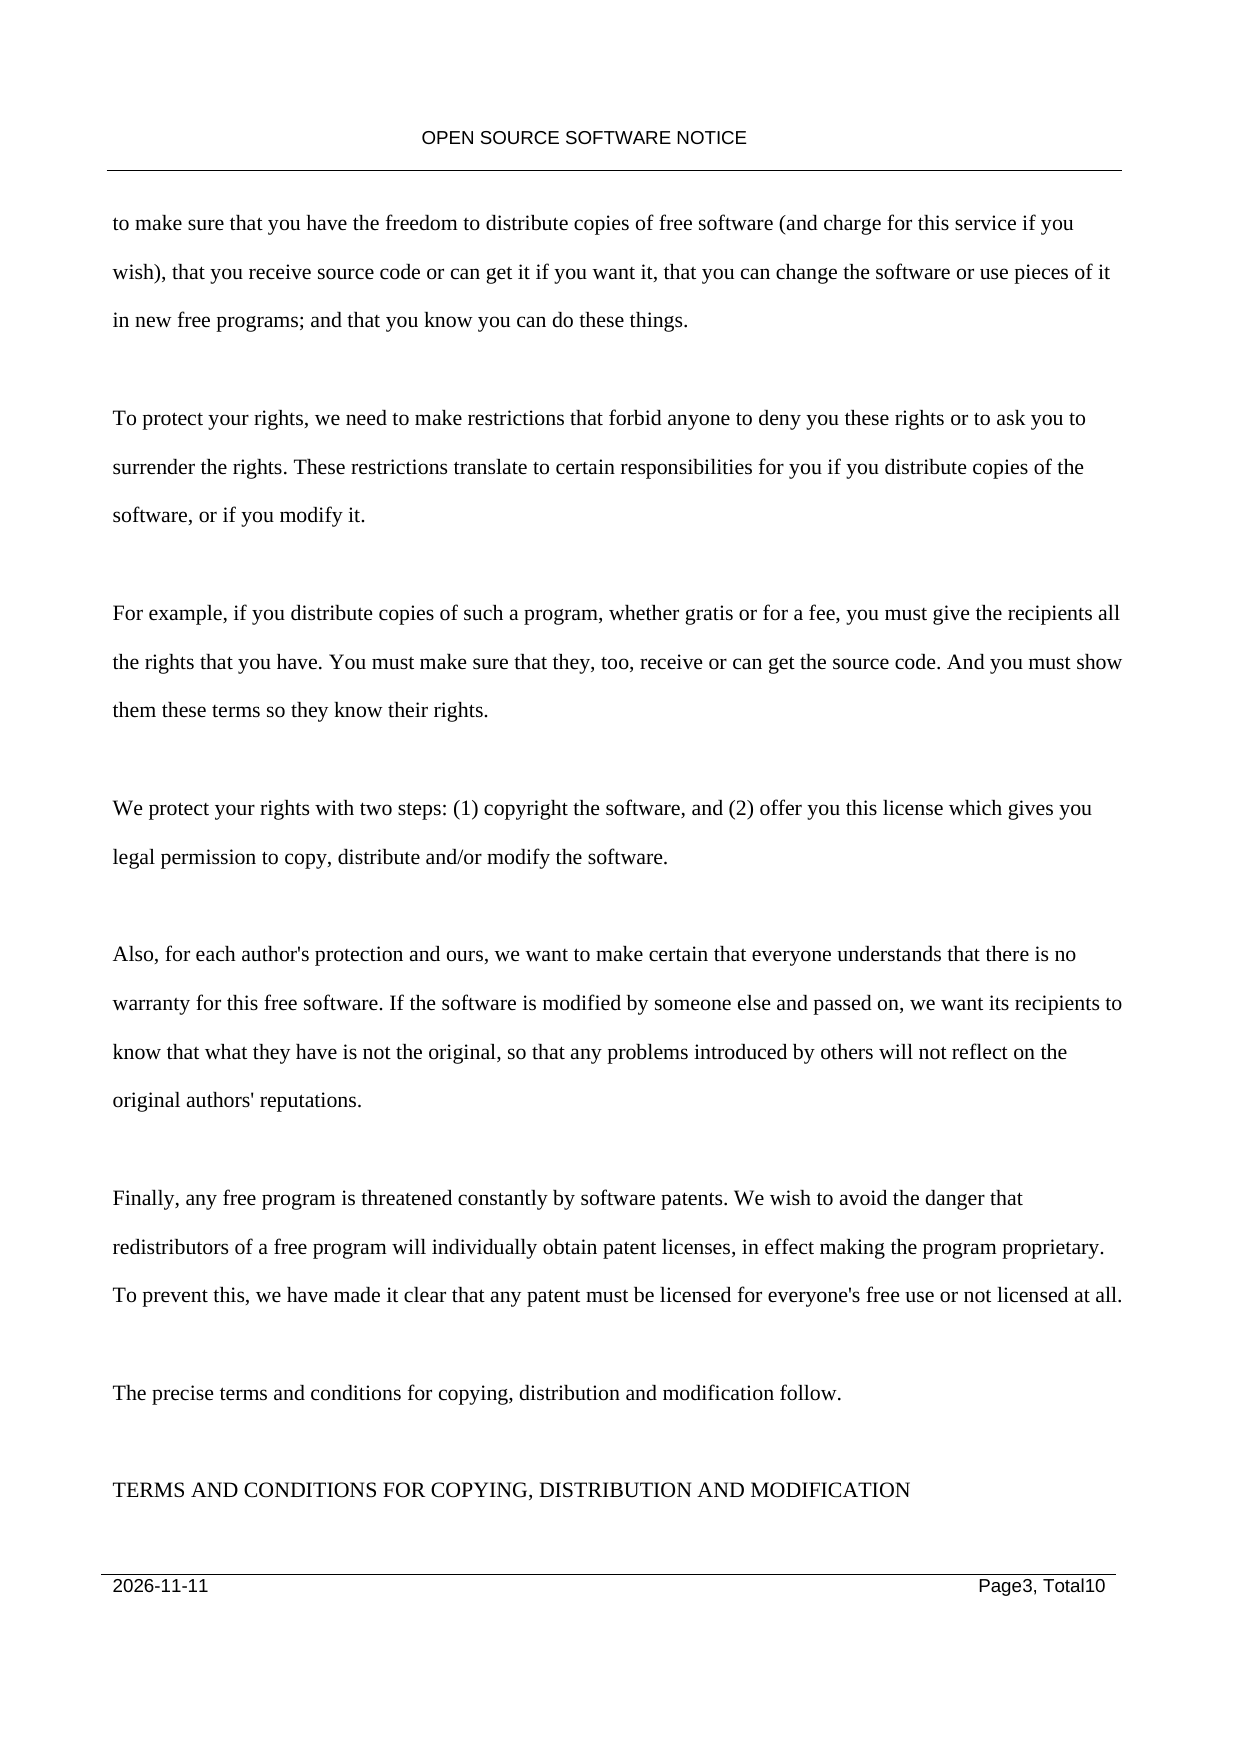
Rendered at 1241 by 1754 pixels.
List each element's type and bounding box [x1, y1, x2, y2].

text [112, 206, 1128, 1506]
